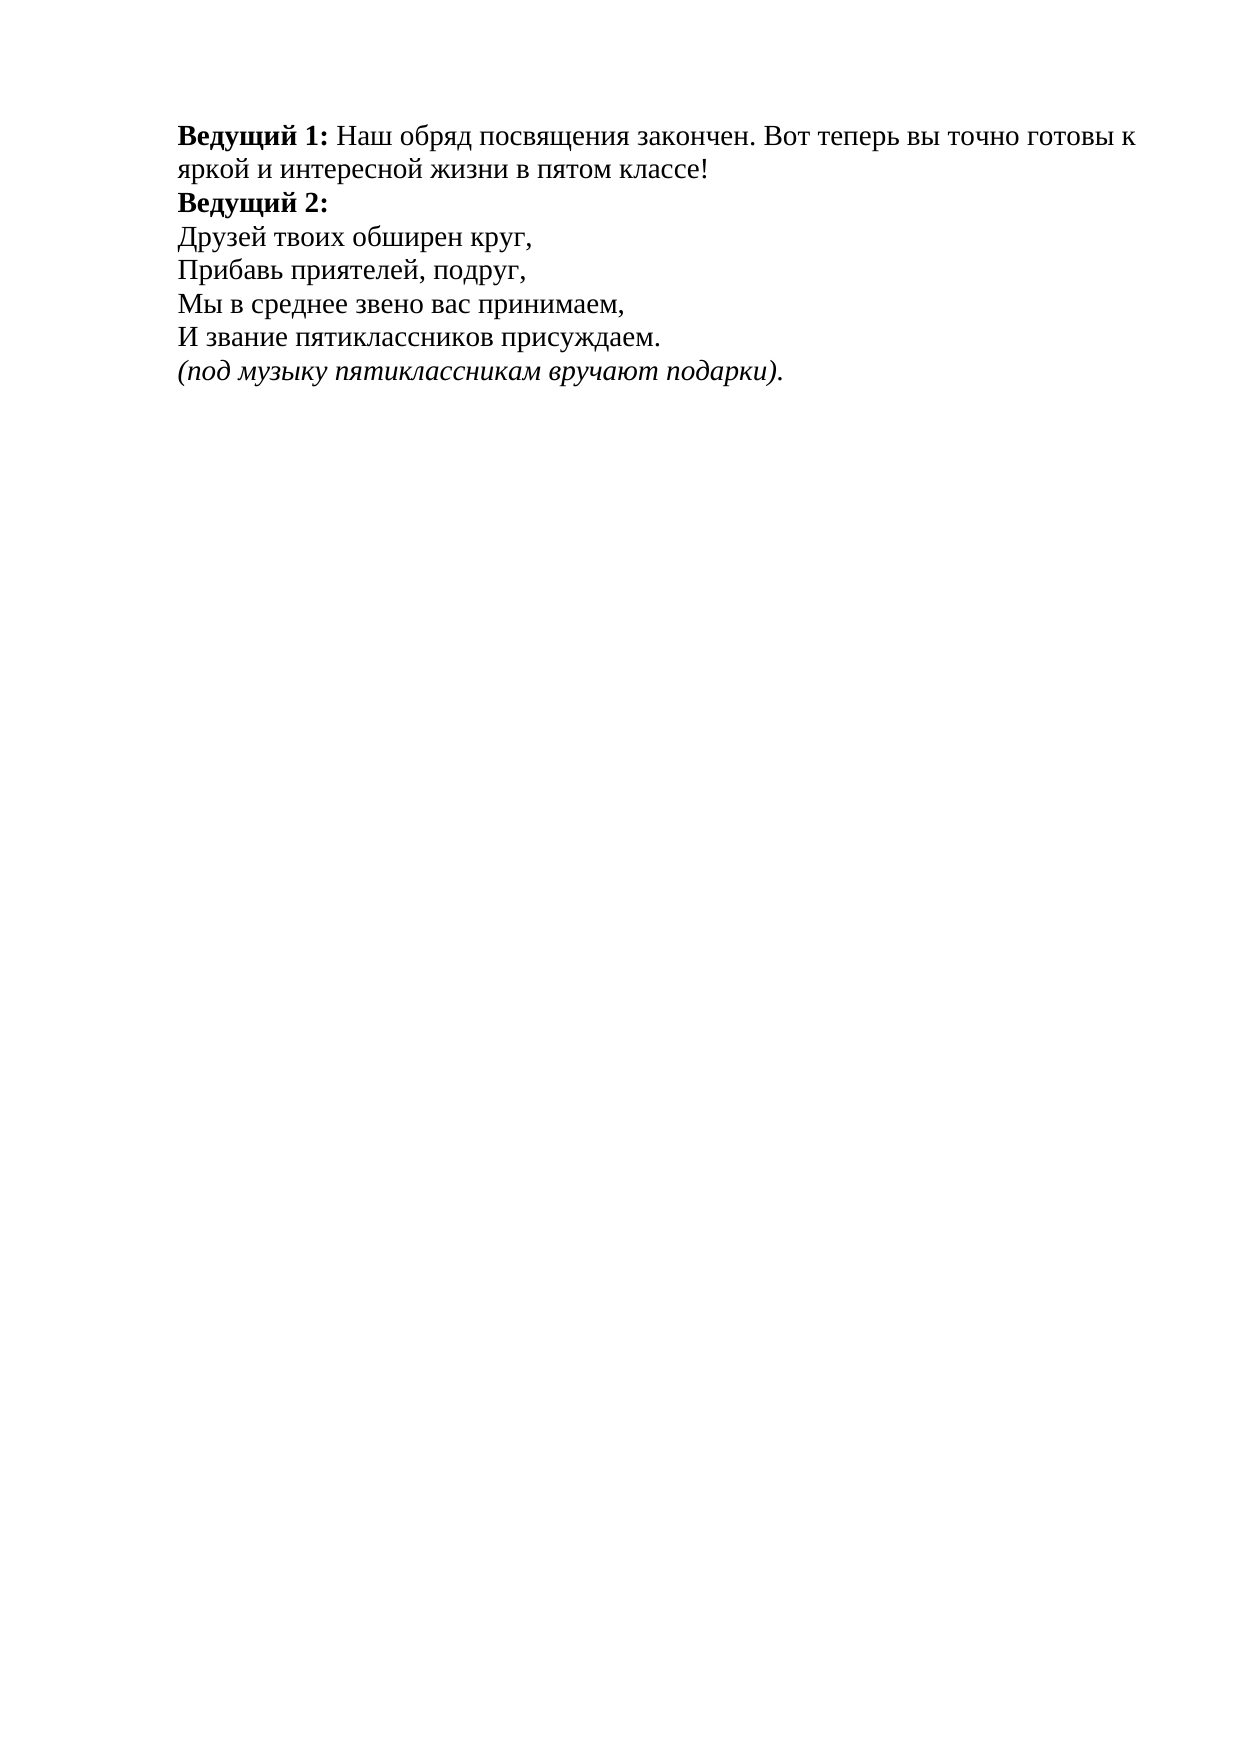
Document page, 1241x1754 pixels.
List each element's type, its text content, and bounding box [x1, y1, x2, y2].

text Ведущий 2: [177, 185, 1152, 219]
text Друзей твоих обширен круг, [177, 219, 1152, 252]
text И звание пятиклассников присуждаем. [177, 319, 1152, 353]
text Ведущий 1: Наш обряд посвящения закончен. Вот теперь вы точно готовы к яркой и интересной жизни в пятом классе! [177, 118, 1152, 185]
text (под музыку пятиклассникам вручают подарки). [177, 353, 1152, 386]
text Прибавь приятелей, подруг, [177, 252, 1152, 286]
text Мы в среднее звено вас принимаем, [177, 286, 1152, 319]
